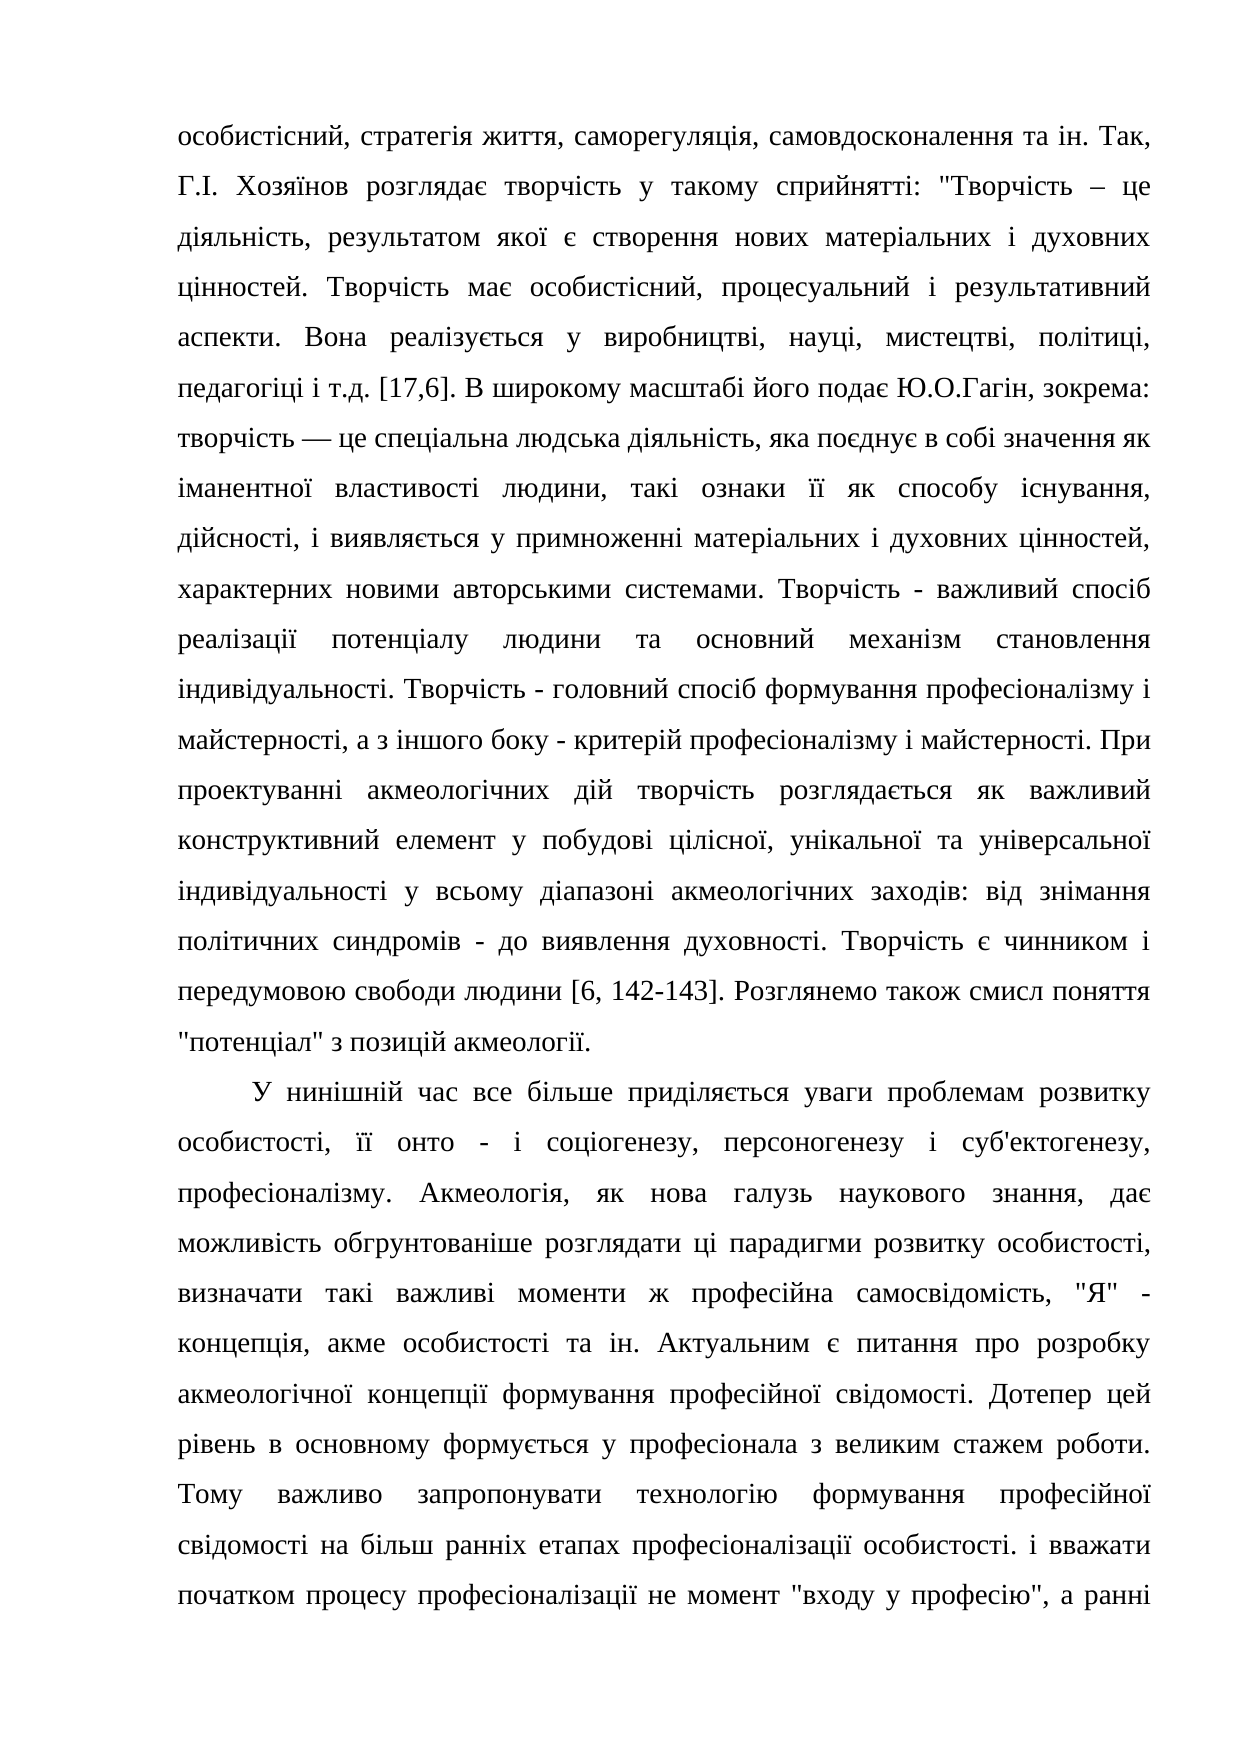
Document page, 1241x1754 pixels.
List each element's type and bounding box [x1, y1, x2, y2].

text [177, 118, 1152, 1057]
text [177, 1074, 1152, 1611]
